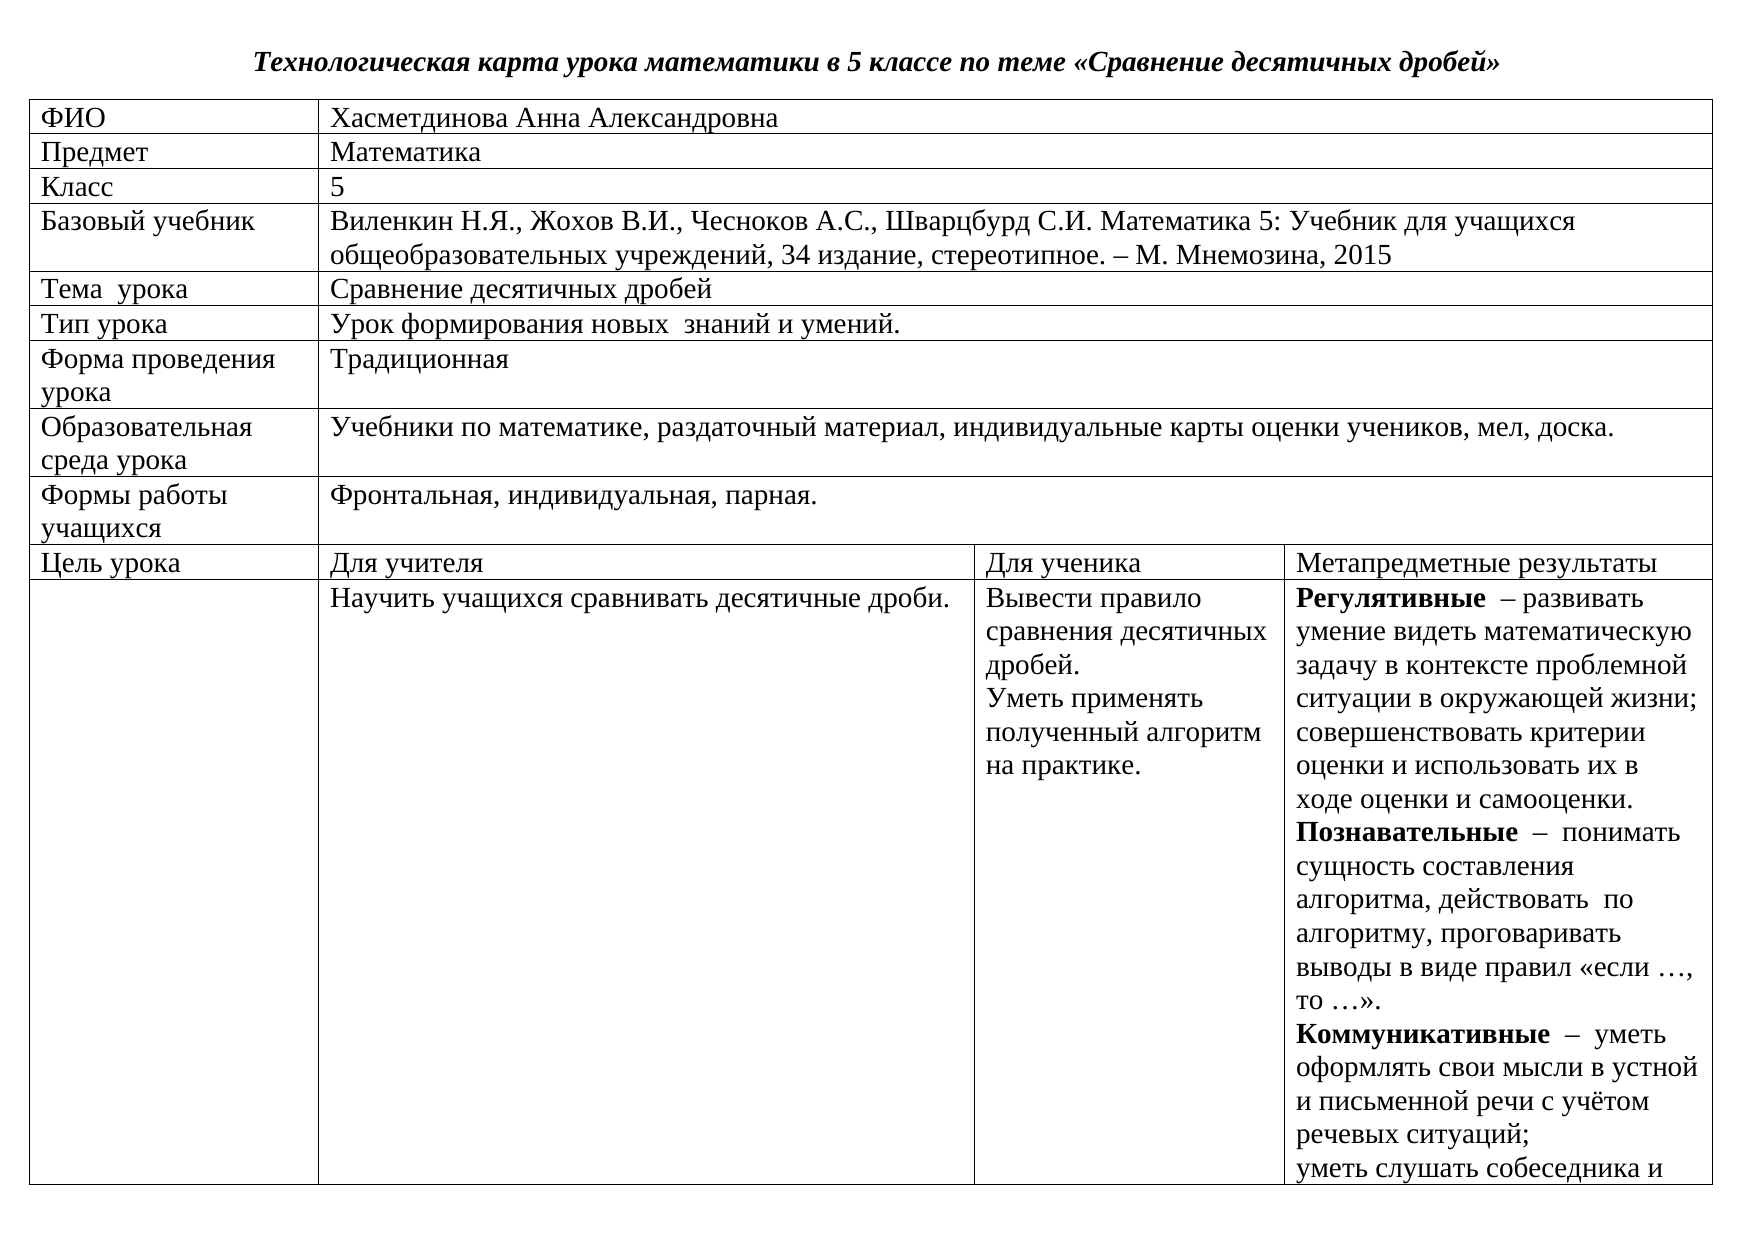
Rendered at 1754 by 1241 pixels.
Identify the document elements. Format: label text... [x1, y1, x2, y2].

table_cell Виленкин Н.Я., Жохов В.И., Чесноков А.С., Шварцбурд С.И. Математика 5: Учебник для учащихся общеобразовательных учреждений, 34 издание, стереотипное. – М. Мнемозина, 2015 [319, 204, 1712, 271]
table_cell Класс [30, 169, 318, 202]
table_cell Сравнение десятичных дробей [319, 272, 1712, 305]
table_cell Форма проведения урока [30, 341, 318, 408]
table_cell Традиционная [319, 341, 1712, 408]
table_cell Метапредметные результаты [1285, 545, 1712, 579]
table_cell 5 [319, 169, 1712, 202]
table_cell Базовый учебник [30, 204, 318, 271]
table_cell Тип урока [30, 306, 318, 340]
table_cell Для ученика [975, 545, 1284, 579]
table_cell [30, 580, 318, 1183]
table_header ФИО [30, 100, 318, 133]
table_cell Формы работы учащихся [30, 477, 318, 544]
table_header Хасметдинова Анна Александровна [319, 100, 1712, 133]
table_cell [319, 580, 974, 1183]
table_cell Учебники по математике, раздаточный материал, индивидуальные карты оценки учеников, мел, доска. [319, 409, 1712, 476]
table_cell Тема урока [30, 272, 318, 305]
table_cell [975, 580, 1284, 1183]
text Технологическая карта урока математики в 5 классе по теме «Сравнение десятичных дробей» [118, 44, 1636, 78]
table_cell Для учителя [319, 545, 974, 579]
table_cell Математика [319, 134, 1712, 168]
table_cell Образовательная среда урока [30, 409, 318, 476]
table_cell Урок формирования новых знаний и умений. [319, 306, 1712, 340]
table_cell Цель урока [30, 545, 318, 579]
table_cell Предмет [30, 134, 318, 168]
table_cell Фронтальная, индивидуальная, парная. [319, 477, 1712, 544]
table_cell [1285, 580, 1712, 1183]
